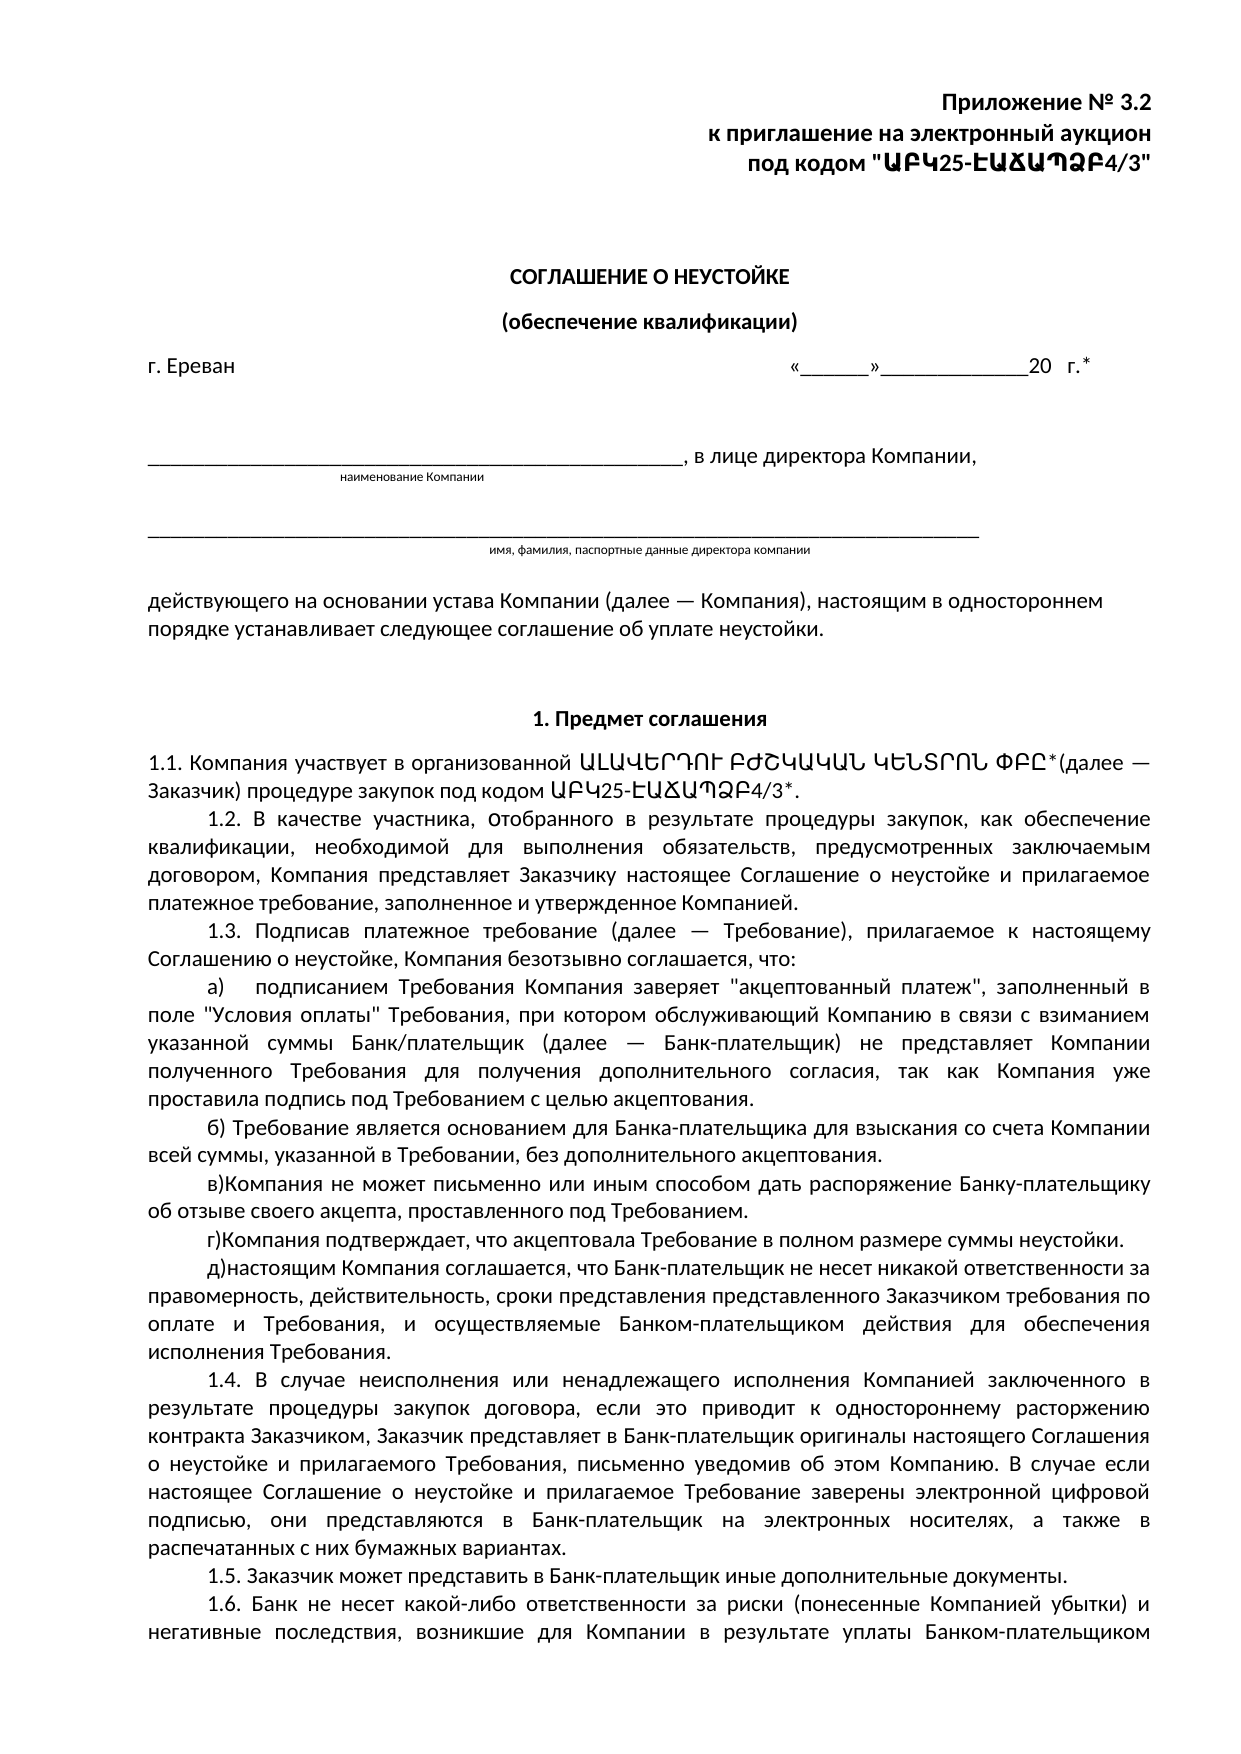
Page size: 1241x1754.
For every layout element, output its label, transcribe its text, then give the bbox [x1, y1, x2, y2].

table_header «______»_____________20 г.* [635, 351, 1104, 396]
text под кодом "ԱԲԿ25-ԷԱՃԱՊՁԲ4/3" [177, 147, 1152, 178]
text г)Компания подтверждает, что акцептовала Требование в полном размере суммы неустойки. [148, 1225, 1152, 1253]
text действующего на основании устава Компании (далее — Компания), настоящим в одностороннем [148, 586, 1152, 614]
text к приглашение на электронный аукцион [177, 117, 1152, 147]
text наименование Компании [340, 469, 1152, 497]
text а) подписанием Требования Компания заверяет "акцептованный платеж", заполненный в поле "Условия оплаты" Требования, при котором обслуживающий Компанию в связи с взиманием указанной суммы Банк/плательщик (далее — Банк-плательщик) не представляет Компании полученного Требования для получения дополнительного согласия, так как Компания уже проставила подпись под Требованием с целью акцептования. [148, 972, 1152, 1113]
text в)Компания не может письменно или иным способом дать распоряжение Банку-плательщику об отзыве своего акцепта, проставленного под Требованием. [148, 1169, 1152, 1225]
text порядке устанавливает следующее соглашение об уплате неустойки. [148, 614, 1152, 642]
text имя, фамилия, паспортные данные директора компании [148, 542, 1152, 569]
text Приложение № 3.2 [148, 86, 1152, 117]
text СОГЛАШЕНИЕ О НЕУСТОЙКЕ [148, 262, 1152, 290]
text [148, 1589, 1152, 1645]
text 1. Предмет соглашения [148, 704, 1152, 732]
text 1.1. Компания участвует в организованной ԱԼԱՎԵՐԴՈՒ ԲԺՇԿԱԿԱՆ ԿԵՆՏՐՈՆ ՓԲԸ*(далее — Заказчик) процедуре закупок под кодом ԱԲԿ25-ԷԱՃԱՊՁԲ4/3*. [148, 748, 1152, 804]
text _______________________________________________, в лице директора Компании, [148, 441, 1152, 469]
text д)настоящим Компания соглашается, что Банк-плательщик не несет никакой ответственности за правомерность, действительность, сроки представления представленного Заказчиком требования по оплате и Требования, и осуществляемые Банком-плательщиком действия для обеспечения исполнения Требования. [148, 1253, 1152, 1365]
text 1.5. Заказчик может представить в Банк-плательщик иные дополнительные документы. [148, 1561, 1152, 1589]
text 1.3. Подписав платежное требование (далее — Требование), прилагаемое к настоящему Соглашению о неустойке, Компания безотзывно соглашается, что: [148, 916, 1152, 972]
text (обеспечение квалификации) [148, 307, 1152, 335]
table_header г. Ереван [136, 351, 635, 396]
text 1.4. В случае неисполнения или ненадлежащего исполнения Компанией заключенного в результате процедуры закупок договора, если это приводит к одностороннему расторжению контракта Заказчиком, Заказчик представляет в Банк-плательщик оригиналы настоящего Соглашения о неустойке и прилагаемого Требования, письменно уведомив об этом Компанию. В случае если настоящее Соглашение о неустойке и прилагаемое Требование заверены электронной цифровой подписью, они представляются в Банк-плательщик на электронных носителях, а также в распечатанных с них бумажных вариантах. [148, 1365, 1152, 1561]
text б) Требование является основанием для Банка-плательщика для взыскания со счета Компании всей суммы, указанной в Требовании, без дополнительного акцептования. [148, 1113, 1152, 1169]
text _________________________________________________________________________ [148, 513, 1152, 542]
text 1.2. В качестве участника, օтобранного в результате процедуры закупок, как обеспечение квалификации, необходимой для выполнения обязательств, предусмотренных заключаемым договором, Kомпания представляет Заказчику настоящее Соглашение о неустойке и прилагаемое платежное требование, заполненное и утвержденное Компанией. [148, 804, 1152, 916]
